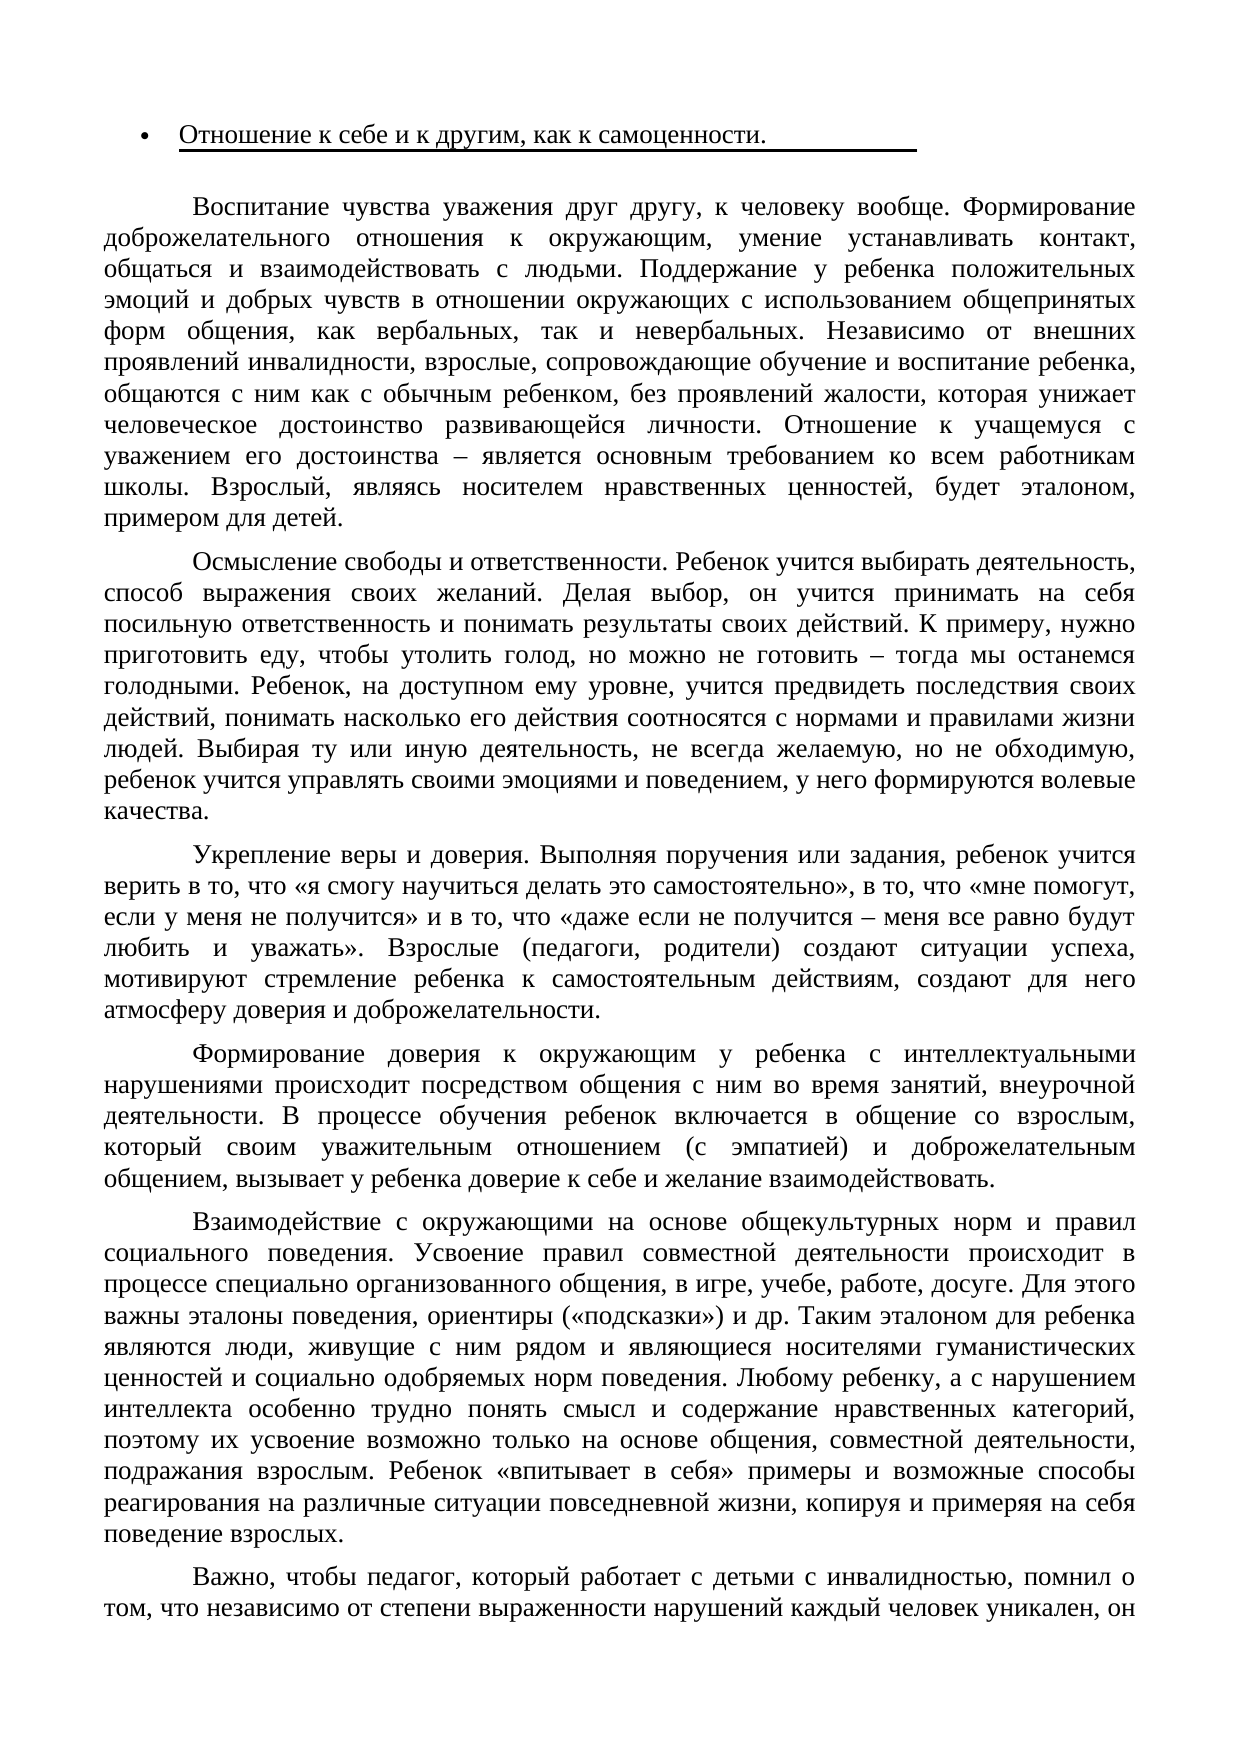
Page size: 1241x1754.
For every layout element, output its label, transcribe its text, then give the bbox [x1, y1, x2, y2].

text Осмысление свободы и ответственности. Ребенок учится выбирать деятельность, способ выражения своих желаний. Делая выбор, он учится принимать на себя посильную ответственность и понимать результаты своих действий. К примеру, нужно приготовить еду, чтобы утолить голод, но можно не готовить – тогда мы останемся голодными. Ребенок, на доступном ему уровне, учится предвидеть последствия своих действий, понимать насколько его действия соотносятся с нормами и правилами жизни людей. Выбирая ту или иную деятельность, не всегда желаемую, но не обходимую, ребенок учится управлять своими эмоциями и поведением, у него формируются волевые качества. [103, 545, 1137, 825]
text Взаимодействие с окружающими на основе общекультурных норм и правил социального поведения. Усвоение правил совместной деятельности происходит в процессе специально организованного общения, в игре, учебе, работе, досуге. Для этого важны эталоны поведения, ориентиры («подсказки») и др. Таким эталоном для ребенка являются люди, живущие с ним рядом и являющиеся носителями гуманистических ценностей и социально одобряемых норм поведения. Любому ребенку, а с нарушением интеллекта особенно трудно понять смысл и содержание нравственных категорий, поэтому их усвоение возможно только на основе общения, совместной деятельности, подражания взрослым. Ребенок «впитывает в себя» примеры и возможные способы реагирования на различные ситуации повседневной жизни, копируя и примеряя на себя поведение взрослых. [103, 1205, 1137, 1548]
text Укрепление веры и доверия. Выполняя поручения или задания, ребенок учится верить в то, что «я смогу научиться делать это самостоятельно», в то, что «мне помогут, если у меня не получится» и в то, что «даже если не получится – меня все равно будут любить и уважать». Взрослые (педагоги, родители) создают ситуации успеха, мотивируют стремление ребенка к самостоятельным действиям, создают для него атмосферу доверия и доброжелательности. [103, 838, 1137, 1024]
text Воспитание чувства уважения друг другу, к человеку вообще. Формирование доброжелательного отношения к окружающим, умение устанавливать контакт, общаться и взаимодействовать с людьми. Поддержание у ребенка положительных эмоций и добрых чувств в отношении окружающих с использованием общепринятых форм общения, как вербальных, так и невербальных. Независимо от внешних проявлений инвалидности, взрослые, сопровождающие обучение и воспитание ребенка, общаются с ним как с обычным ребенком, без проявлений жалости, которая унижает человеческое достоинство развивающейся личности. Отношение к учащемуся с уважением его достоинства – является основным требованием ко всем работникам школы. Взрослый, являясь носителем нравственных ценностей, будет эталоном, примером для детей. [103, 190, 1137, 532]
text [103, 1560, 1137, 1623]
text Формирование доверия к окружающим у ребенка с интеллектуальными нарушениями происходит посредством общения с ним во время занятий, внеурочной деятельности. В процессе обучения ребенок включается в общение со взрослым, который своим уважительным отношением (с эмпатией) и доброжелательным общением, вызывает у ребенка доверие к себе и желание взаимодействовать. [103, 1037, 1137, 1193]
list Отношение к себе и к другим, как к самоценности. [141, 118, 1137, 177]
